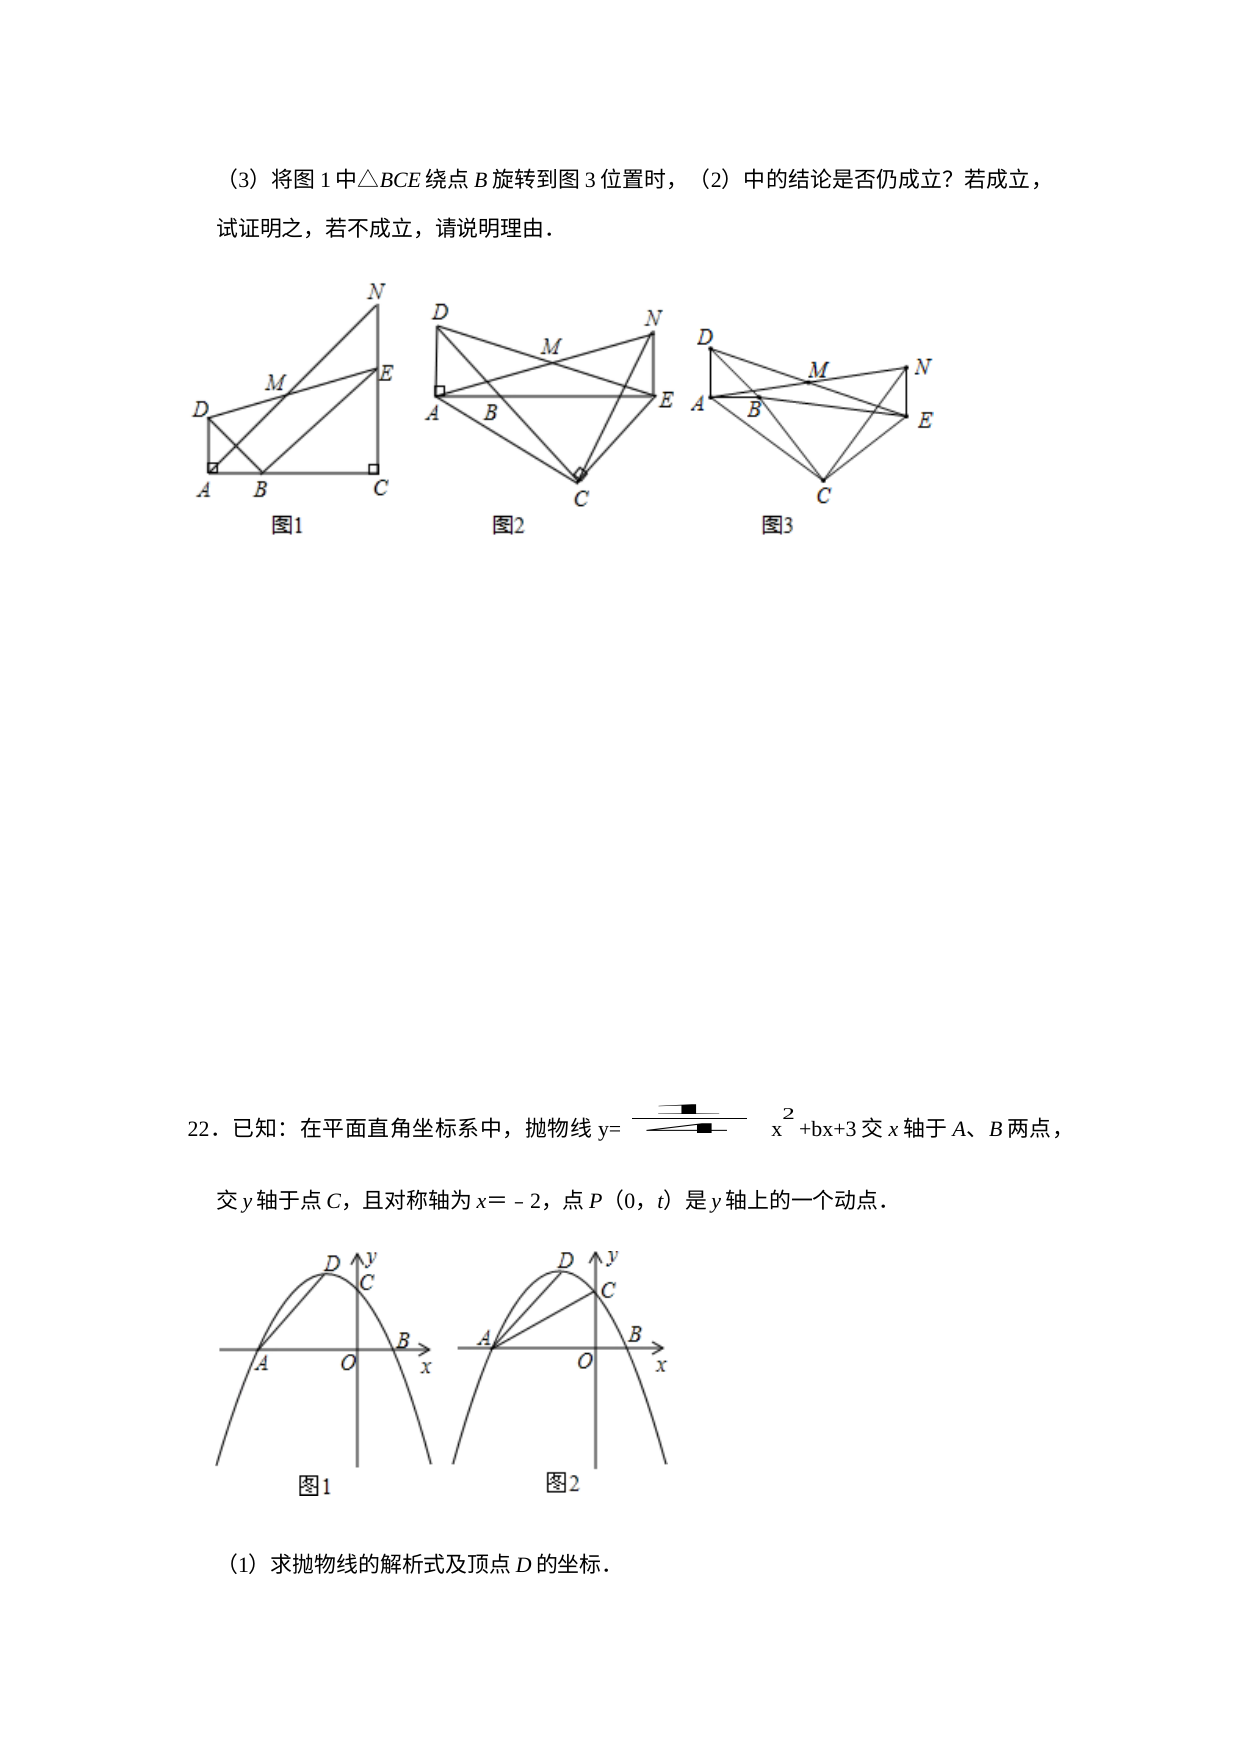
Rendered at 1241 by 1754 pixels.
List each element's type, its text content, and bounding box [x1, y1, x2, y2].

text 22．已知：在平面直角坐标系中，抛物线y=x+bx+3交x轴于A、B两点，交y轴于点C，且对称轴为x＝﹣2，点P（0，t）是y轴上的一个动点． [187, 1102, 1053, 1215]
text （1）求抛物线的解析式及顶点D的坐标． [216, 1546, 1053, 1579]
picture [215, 1251, 668, 1496]
text （3）将图1中△BCE绕点B旋转到图3位置时，（2）中的结论是否仍成立？若成立，试证明之，若不成立，请说明理由． [216, 162, 1053, 243]
picture [187, 279, 934, 538]
